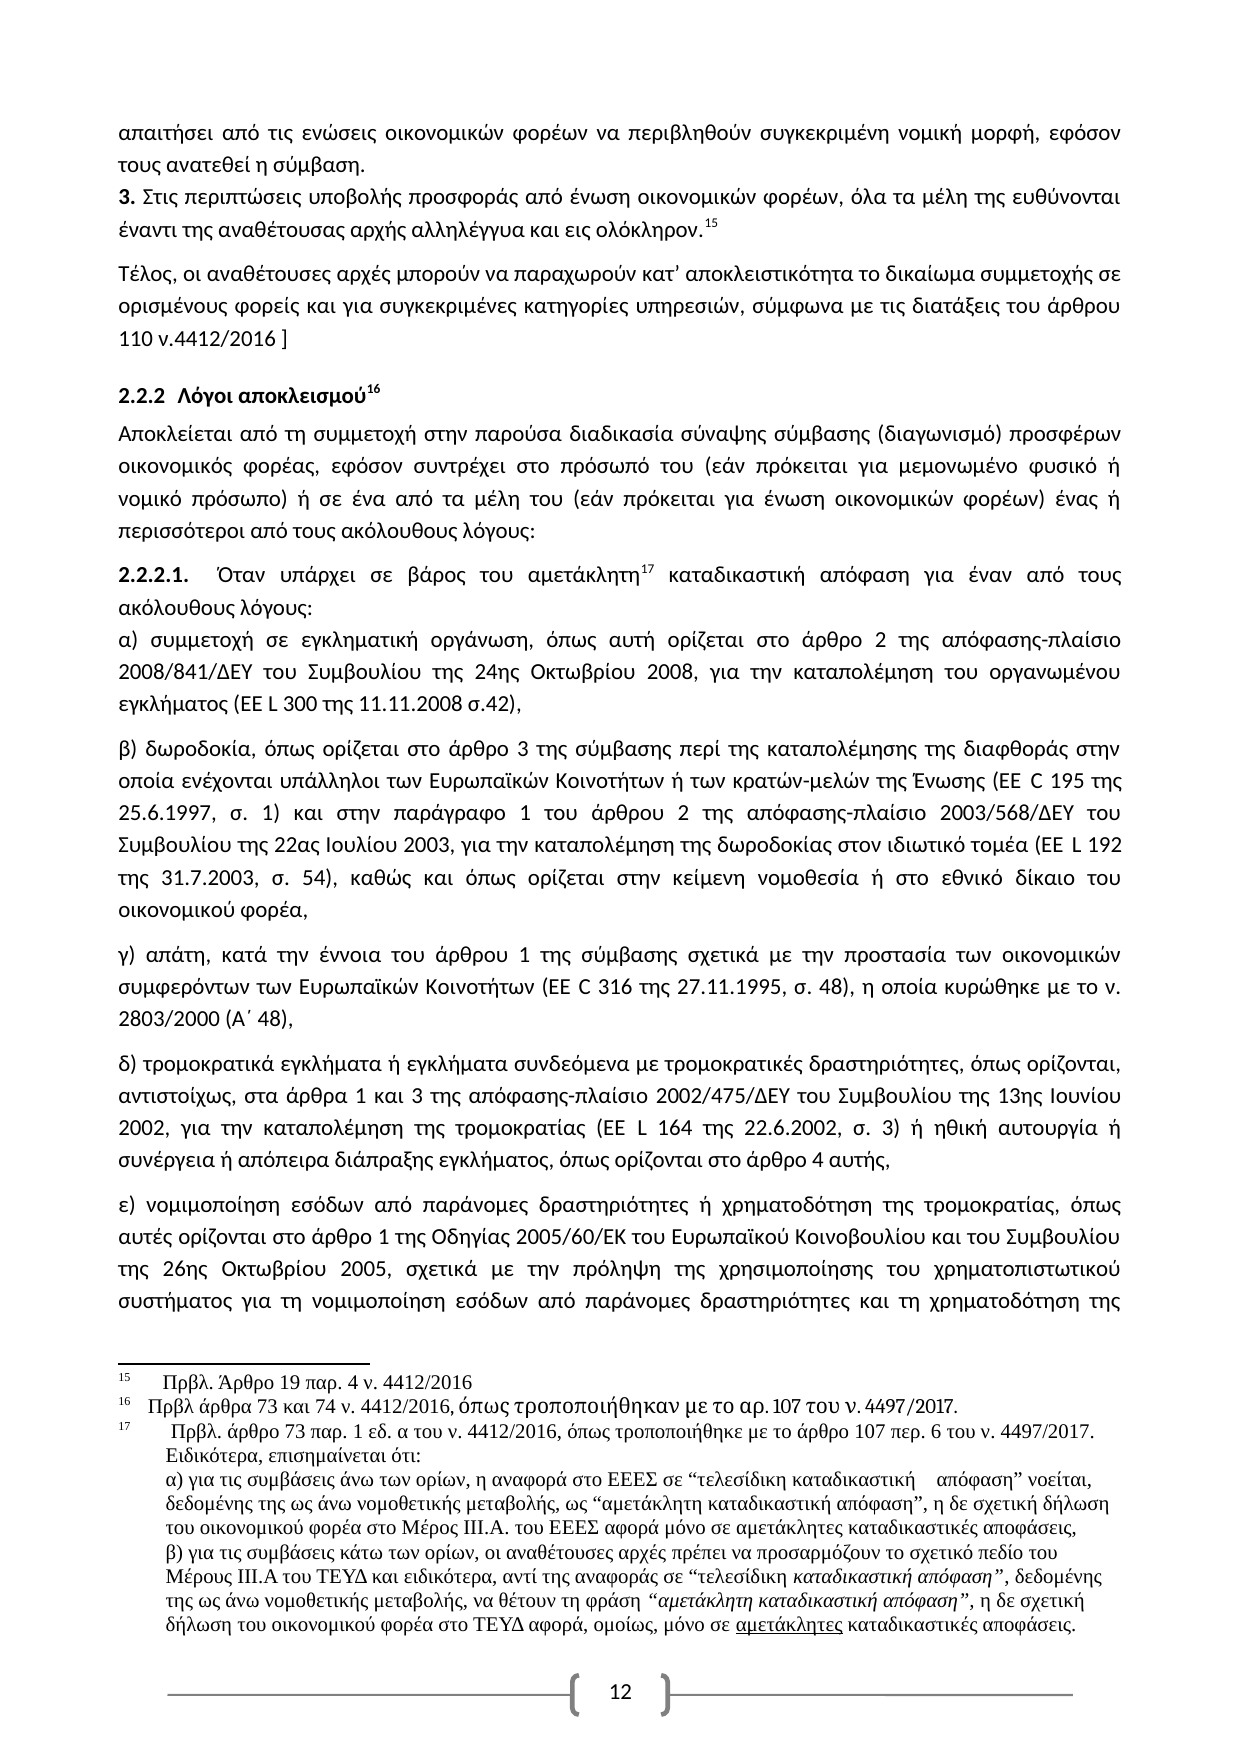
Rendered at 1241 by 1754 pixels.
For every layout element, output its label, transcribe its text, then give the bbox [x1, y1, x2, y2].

text 2.2.2.1. Όταν υπάρχει σε βάρος του αμετάκλητη καταδικαστική απόφαση για έναν από τους ακόλουθους λόγους: [118, 561, 1122, 621]
text 3. Στις περιπτώσεις υποβολής προσφοράς από ένωση οικονομικών φορέων, όλα τα μέλη της ευθύνονται έναντι της αναθέτουσας αρχής αλληλέγγυα και εις ολόκληρον. [118, 182, 1122, 243]
text δ) τρομοκρατικά εγκλήματα ή εγκλήματα συνδεόμενα με τρομοκρατικές δραστηριότητες, όπως ορίζονται, αντιστοίχως, στα άρθρα 1 και 3 της απόφασης-πλαίσιο 2002/475/ΔΕΥ του Συμβουλίου της 13ης Ιουνίου 2002, για την καταπολέμηση της τρομοκρατίας (ΕΕ L 164 της 22.6.2002, σ. 3) ή ηθική αυτουργία ή συνέργεια ή απόπειρα διάπραξης εγκλήματος, όπως ορίζονται στο άρθρο 4 αυτής, [118, 1049, 1122, 1173]
text γ) απάτη, κατά την έννοια του άρθρου 1 της σύμβασης σχετικά με την προστασία των οικονομικών συμφερόντων των Ευρωπαϊκών Κοινοτήτων (ΕΕ C 316 της 27.11.1995, σ. 48), η οποία κυρώθηκε με το ν. 2803/2000 (Α΄ 48), [118, 940, 1122, 1032]
text β) δωροδοκία, όπως ορίζεται στο άρθρο 3 της σύμβασης περί της καταπολέμησης της διαφθοράς στην οποία ενέχονται υπάλληλοι των Ευρωπαϊκών Κοινοτήτων ή των κρατών-μελών της Ένωσης (ΕΕ C 195 της 25.6.1997, σ. 1) και στην παράγραφο 1 του άρθρου 2 της απόφασης-πλαίσιο 2003/568/ΔΕΥ του Συμβουλίου της 22ας Ιουλίου 2003, για την καταπολέμηση της δωροδοκίας στον ιδιωτικό τομέα (ΕΕ L 192 της 31.7.2003, σ. 54), καθώς και όπως ορίζεται στην κείμενη νομοθεσία ή στο εθνικό δίκαιο του οικονομικού φορέα, [118, 734, 1122, 923]
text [118, 1190, 1122, 1314]
text α) συμμετοχή σε εγκληματική οργάνωση, όπως αυτή ορίζεται στο άρθρο 2 της απόφασης-πλαίσιο 2008/841/ΔΕΥ του Συμβουλίου της 24ης Οκτωβρίου 2008, για την καταπολέμηση του οργανωμένου εγκλήματος (ΕΕ L 300 της 11.11.2008 σ.42), [118, 625, 1122, 717]
text Αποκλείεται από τη συμμετοχή στην παρούσα διαδικασία σύναψης σύμβασης (διαγωνισμό) προσφέρων οικονομικός φορέας, εφόσον συντρέχει στο πρόσωπό του (εάν πρόκειται για μεμονωμένο φυσικό ή νομικό πρόσωπο) ή σε ένα από τα μέλη του (εάν πρόκειται για ένωση οικονομικών φορέων) ένας ή περισσότεροι από τους ακόλουθους λόγους: [118, 419, 1122, 544]
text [118, 118, 1122, 178]
subtitle 2.2.2 Λόγοι αποκλεισμού [118, 381, 1122, 409]
text Τέλος, οι αναθέτουσες αρχές μπορούν να παραχωρούν κατ’ αποκλειστικότητα το δικαίωμα συμμετοχής σε ορισμένους φορείς και για συγκεκριμένες κατηγορίες υπηρεσιών, σύμφωνα με τις διατάξεις του άρθρου 110 ν.4412/2016 ] [118, 259, 1122, 352]
